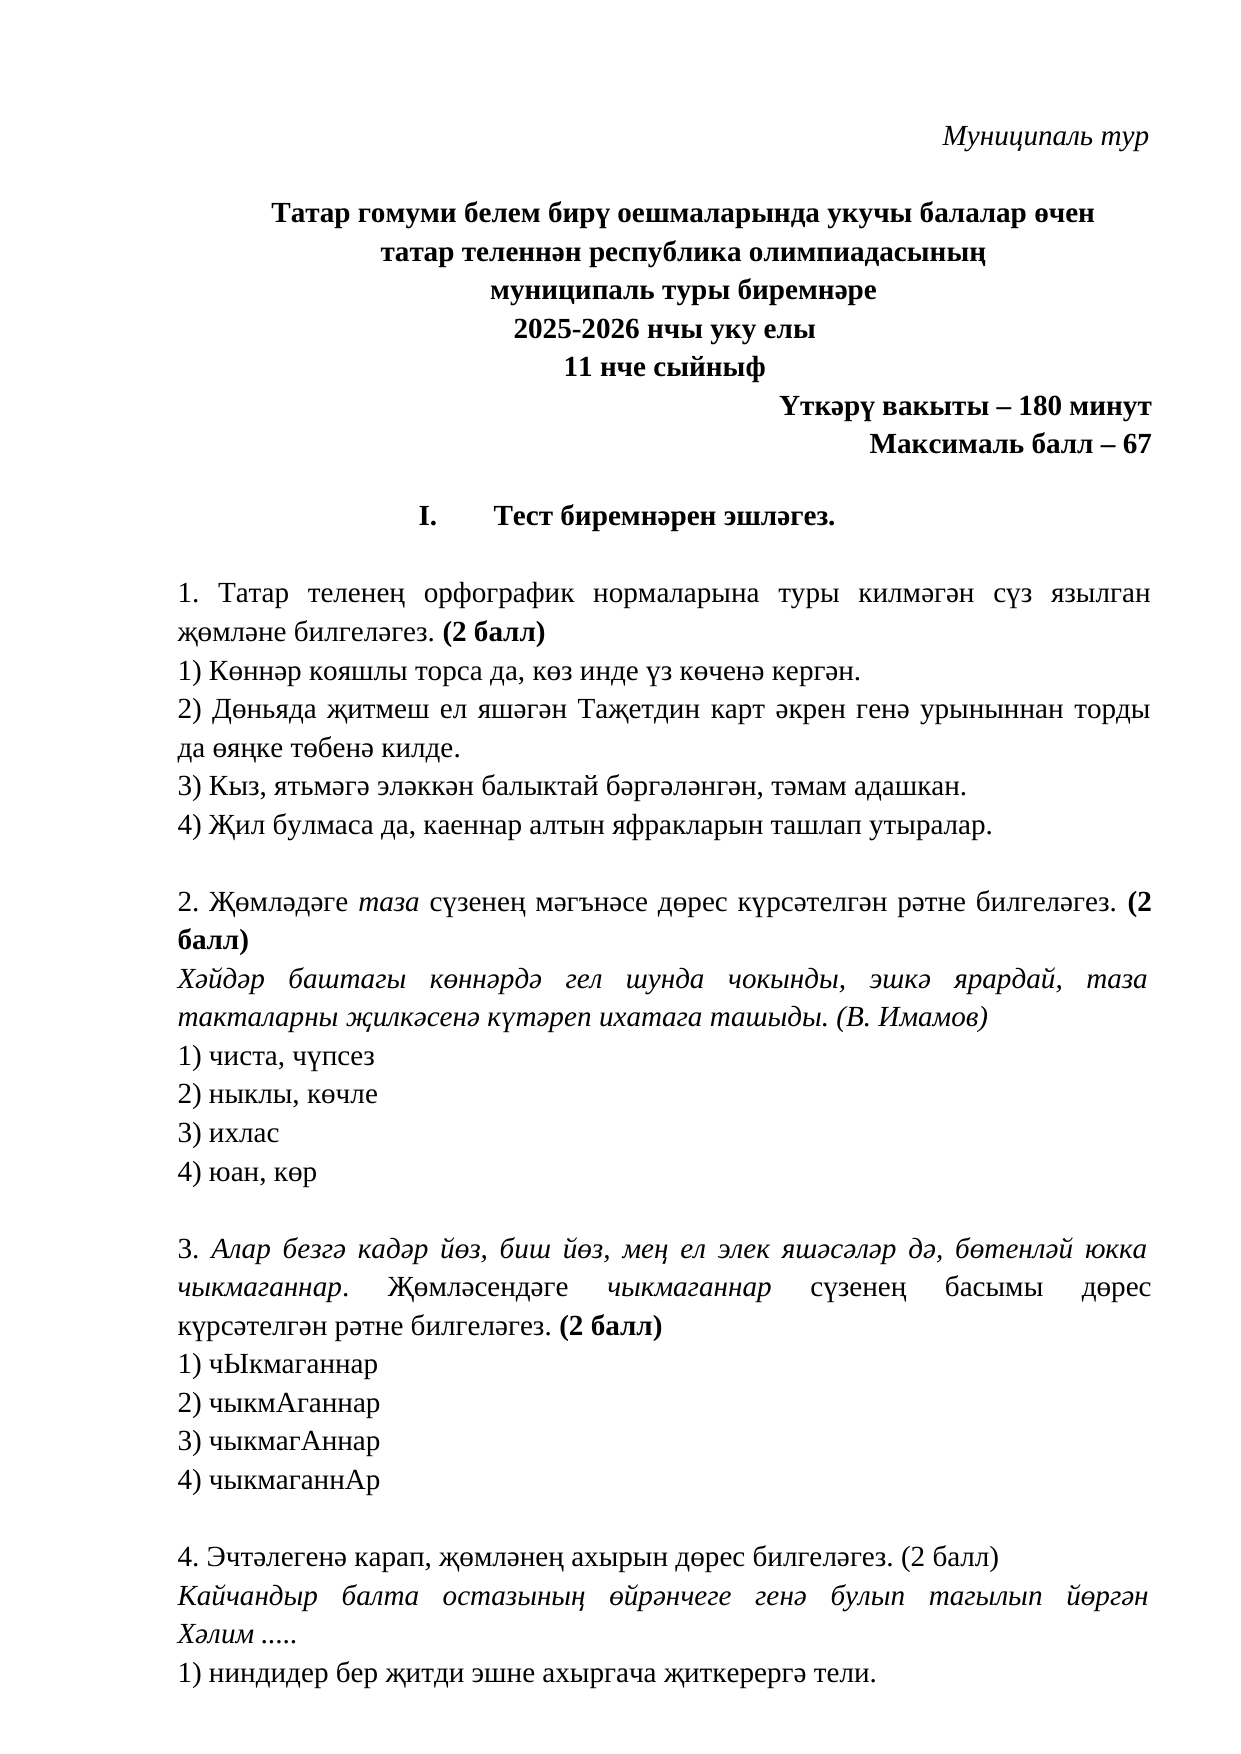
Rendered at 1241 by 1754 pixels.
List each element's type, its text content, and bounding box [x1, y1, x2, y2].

text 4) юан, көр [177, 1154, 1152, 1187]
text 4. Эчтәлегенә карап, җөмләнең ахырын дөрес билгеләгез. (2 балл) [177, 1539, 1152, 1573]
text 1) чиста, чүпсез [177, 1038, 1152, 1072]
text 1) чЫкмаганнар [177, 1346, 1152, 1380]
text Үткәрү вакыты – 180 минут [215, 388, 1152, 421]
text Хәйдәр баштагы көннәрдә гел шунда чокынды, эшкә ярардай, таза такталарны җилкәсенә күтәреп ихатага ташыды. (В. Имамов) [177, 961, 1152, 1033]
text 1) ниндидер бер җитди эшне ахыргача җиткерергә тели. [177, 1655, 1152, 1688]
list Тест биремнәрен эшләгез. [102, 498, 1152, 532]
text 2) ныклы, көчле [177, 1077, 1152, 1110]
text муниципаль туры биремнәре [215, 272, 1152, 306]
text 3) чыкмагАннар [177, 1423, 1152, 1457]
text 2. Җөмләдәге таза сүзенең мәгънәсе дөрес күрсәтелгән рәтне билгеләгез. (2 балл) [177, 884, 1152, 956]
text 2025-2026 нчы уку елы [177, 311, 1152, 344]
text 2) Дөньяда җитмеш ел яшәгән Таҗетдин карт әкрен генә урыныннан торды да өяңке төбенә килде. [177, 691, 1152, 763]
text 4) чыкмаганнАр [177, 1462, 1152, 1496]
text Татар гомуми белем бирү оешмаларында укучы балалар өчен [215, 195, 1152, 229]
text 2) чыкмАганнар [177, 1385, 1152, 1418]
text татар теленнән республика олимпиадасының [215, 234, 1152, 267]
text 3. Алар безгә кадәр йөз, биш йөз, мең ел элек яшәсәләр дә, бөтенләй юкка чыкмаганнар. Җөмләсендәге чыкмаганнар сүзенең басымы дөрес күрсәтелгән рәтне билгеләгез. (2 балл) [177, 1231, 1152, 1341]
text 3) ихлас [177, 1115, 1152, 1149]
text 3) Кыз, ятьмәгә эләккән балыктай бәргәләнгән, тәмам адашкан. [177, 768, 1152, 802]
text Максималь балл – 67 [215, 426, 1152, 460]
text Кайчандыр балта остазының өйрәнчеге генә булып тагылып йөргән Хәлим ..... [177, 1578, 1152, 1650]
text 1) Көннәр кояшлы торса да, көз инде үз көченә кергән. [177, 653, 1152, 686]
text Муниципаль тур [215, 118, 1152, 152]
text 11 нче сыйныф [177, 349, 1152, 383]
text 1. Татар теленең орфографик нормаларына туры килмәгән сүз язылган җөмләне билгеләгез. (2 балл) [177, 576, 1152, 648]
text 4) Җил булмаса да, каеннар алтын яфракларын ташлап утыралар. [177, 807, 1152, 840]
